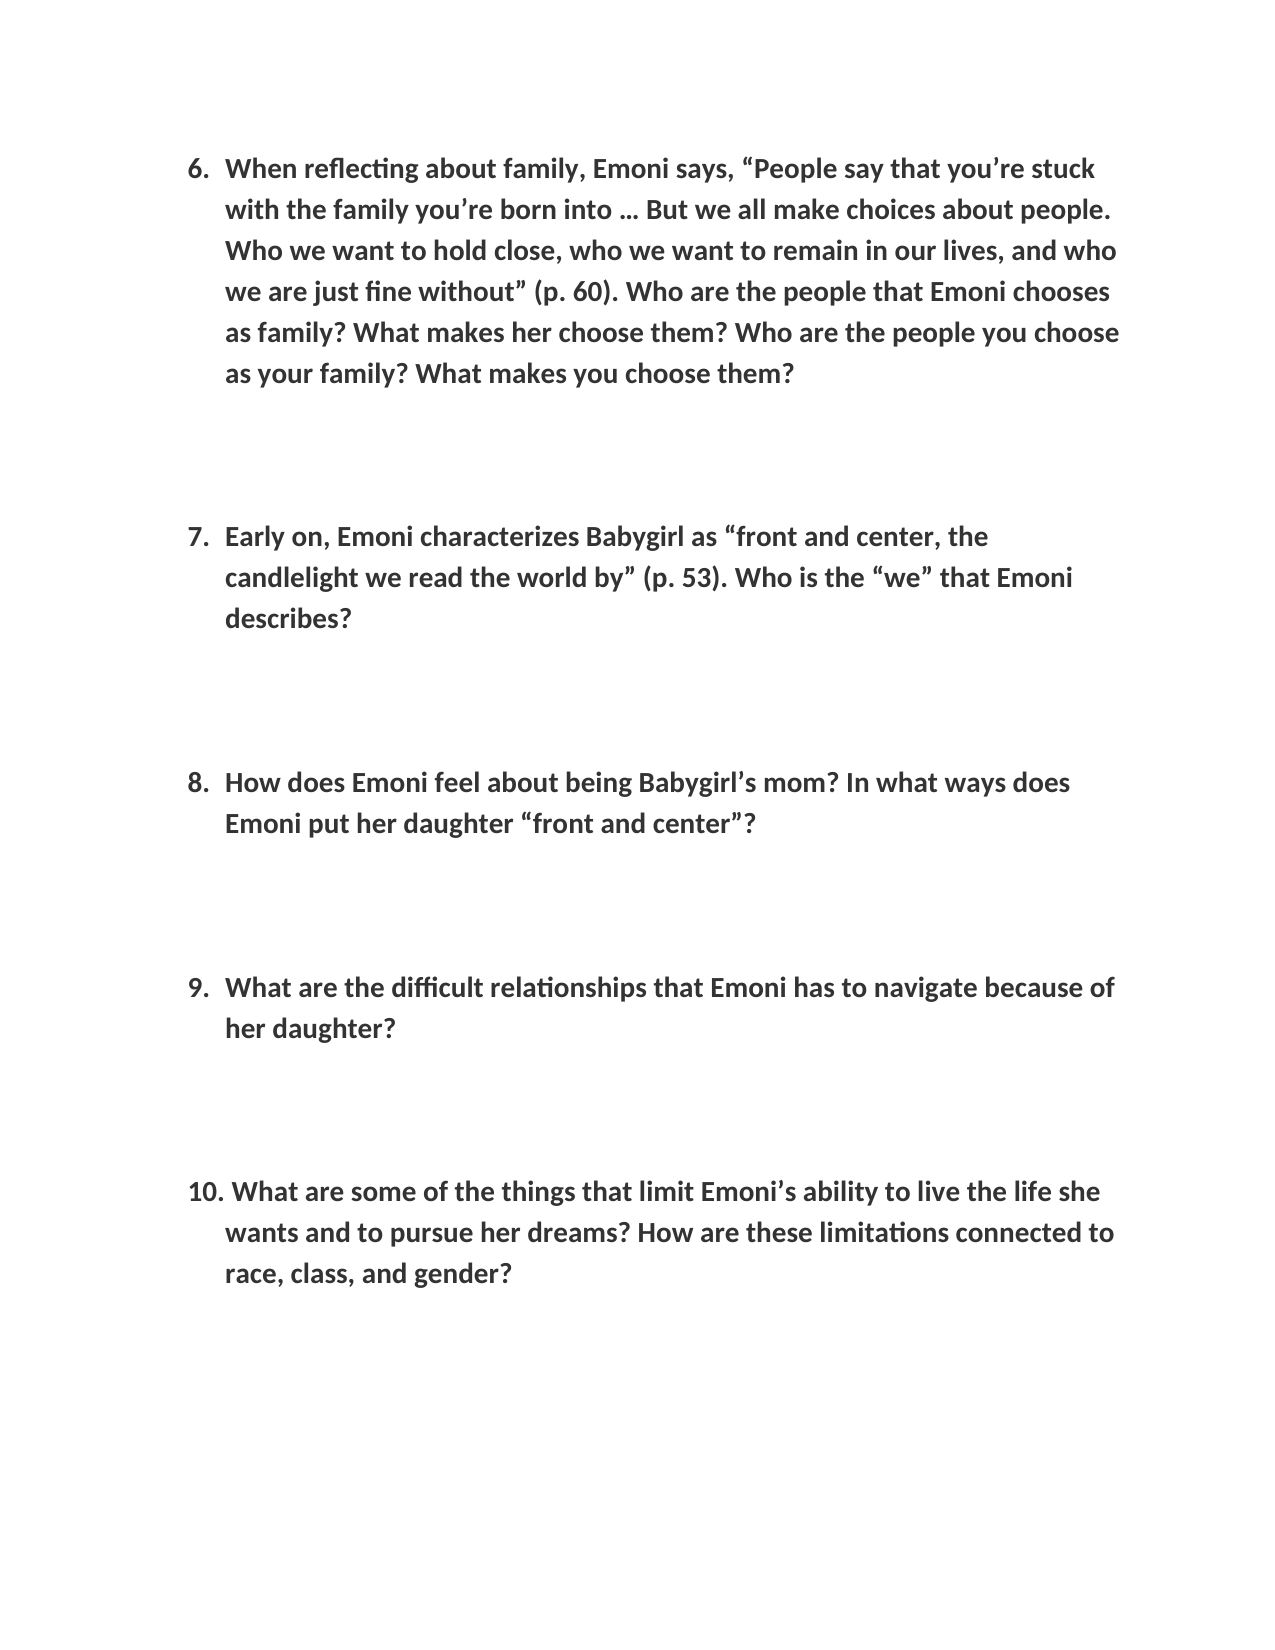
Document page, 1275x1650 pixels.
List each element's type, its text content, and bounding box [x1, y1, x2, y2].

list When reflecting about family, Emoni says, “People say that you’re stuck with the family you’re born into … But we all make choices about people. Who we want to hold close, who we want to remain in our lives, and who we are just fine without” (p. 60). Who are the people that Emoni chooses as family? What makes her choose them? Who are the people you choose as your family? What makes you choose them? [187, 150, 1125, 390]
list What are the difficult relationships that Emoni has to navigate because of her daughter? [187, 969, 1125, 1045]
list How does Emoni feel about being Babygirl’s mom? In what ways does Emoni put her daughter “front and center”? [187, 764, 1125, 841]
list What are some of the things that limit Emoni’s ability to live the life she wants and to pursue her dreams? How are these limitations connected to race, class, and gender? [187, 1173, 1125, 1291]
list Early on, Emoni characterizes Babygirl as “front and center, the candlelight we read the world by” (p. 53). Who is the “we” that Emoni describes? [187, 518, 1125, 636]
